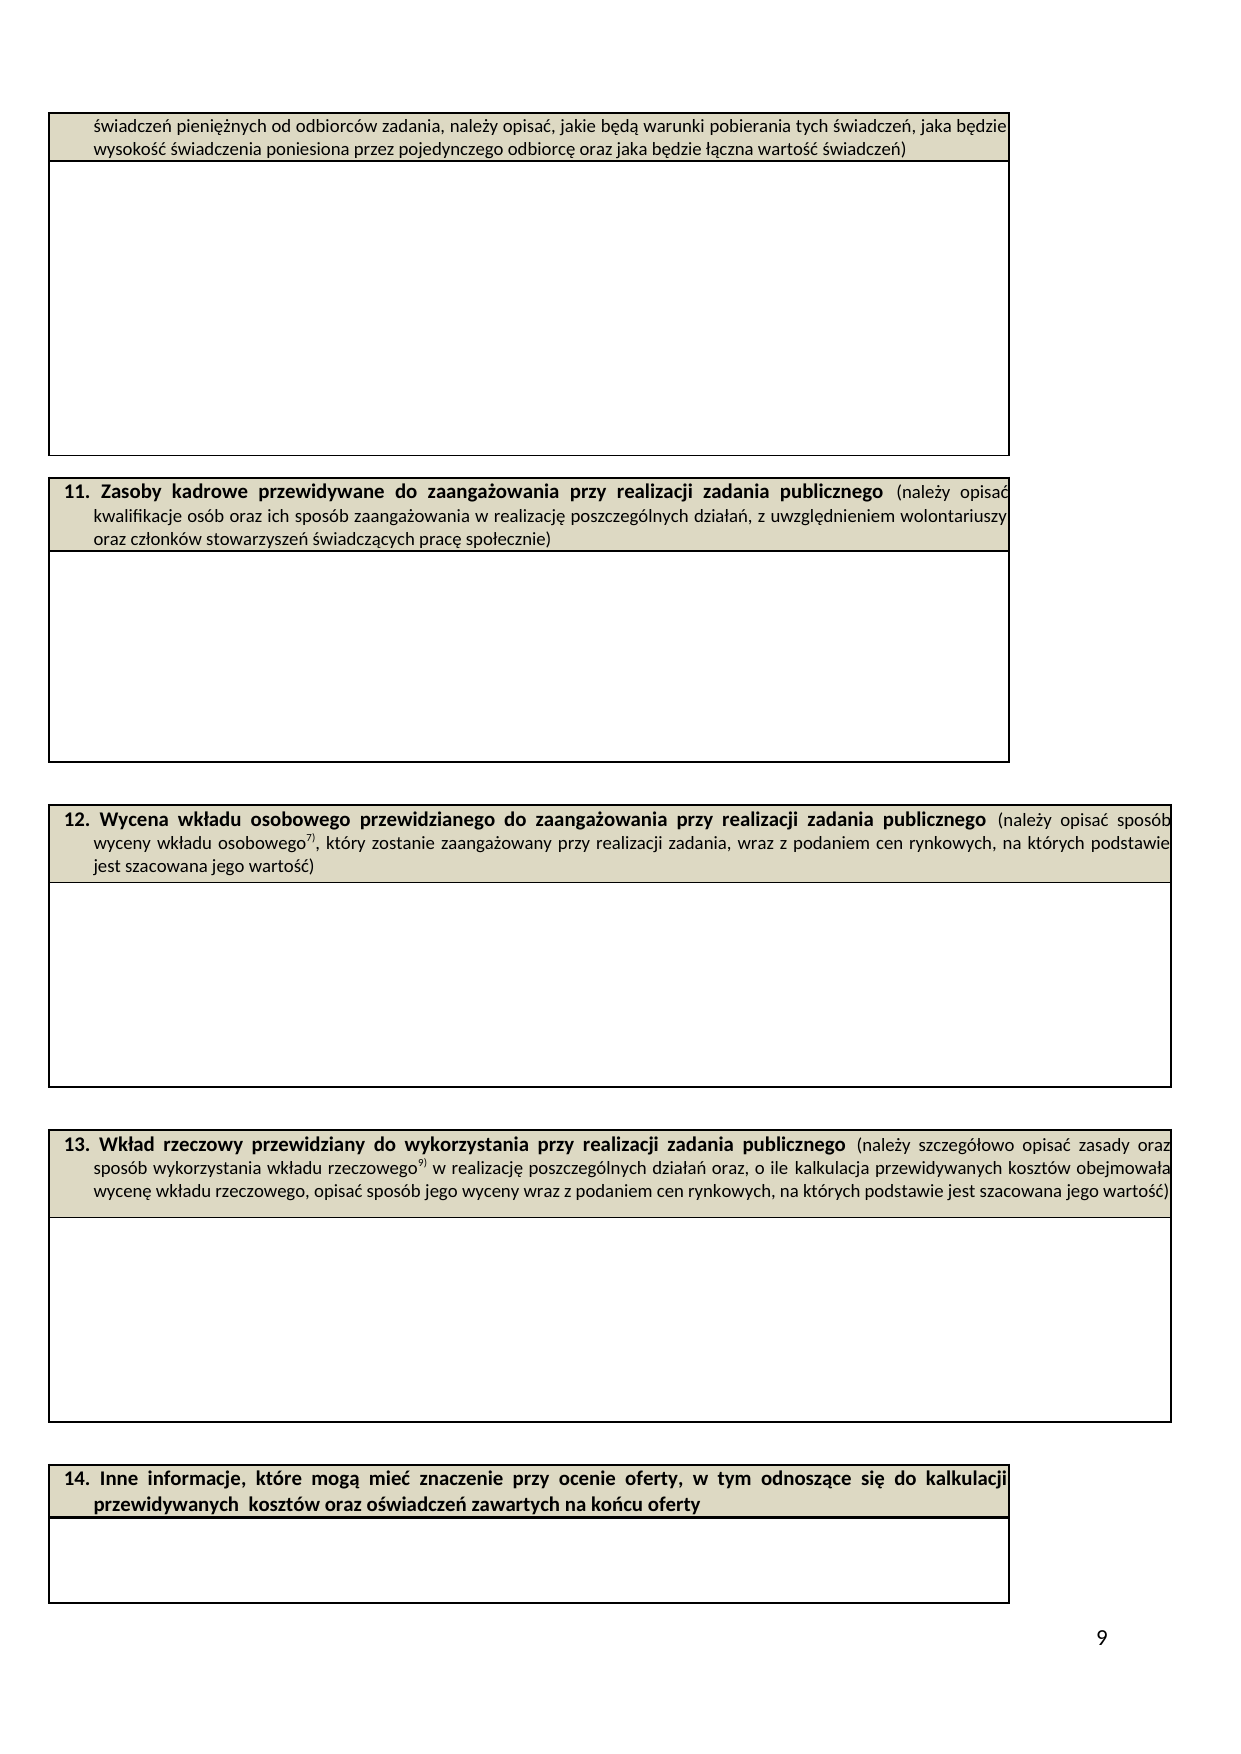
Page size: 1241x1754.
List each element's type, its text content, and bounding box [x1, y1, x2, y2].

table_header 14. Inne informacje, które mogą mieć znaczenie przy ocenie oferty, w tym odnoszące się do kalkulacji przewidywanych kosztów oraz oświadczeń zawartych na końcu oferty [50, 1466, 1008, 1516]
table_cell [50, 883, 1170, 1086]
table_cell [50, 552, 1008, 761]
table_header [50, 114, 1008, 160]
table_cell [50, 1218, 1170, 1421]
table_cell [50, 1519, 1008, 1602]
table_cell [50, 162, 1008, 455]
table_header 13. Wkład rzeczowy przewidziany do wykorzystania przy realizacji zadania publicznego (należy szczegółowo opisać zasady oraz sposób wykorzystania wkładu rzeczowego9) w realizację poszczególnych działań oraz, o ile kalkulacja przewidywanych kosztów obejmowała wycenę wkładu rzeczowego, opisać sposób jego wyceny wraz z podaniem cen rynkowych, na których podstawie jest szacowana jego wartość) [50, 1131, 1170, 1217]
table_header 12. Wycena wkładu osobowego przewidzianego do zaangażowania przy realizacji zadania publicznego (należy opisać sposób wyceny wkładu osobowego7), który zostanie zaangażowany przy realizacji zadania, wraz z podaniem cen rynkowych, na których podstawie jest szacowana jego wartość) [50, 806, 1170, 882]
table_header 11. Zasoby kadrowe przewidywane do zaangażowania przy realizacji zadania publicznego (należy opisać kwalifikacje osób oraz ich sposób zaangażowania w realizację poszczególnych działań, z uwzględnieniem wolontariuszy oraz członków stowarzyszeń świadczących pracę społecznie) [50, 479, 1008, 550]
